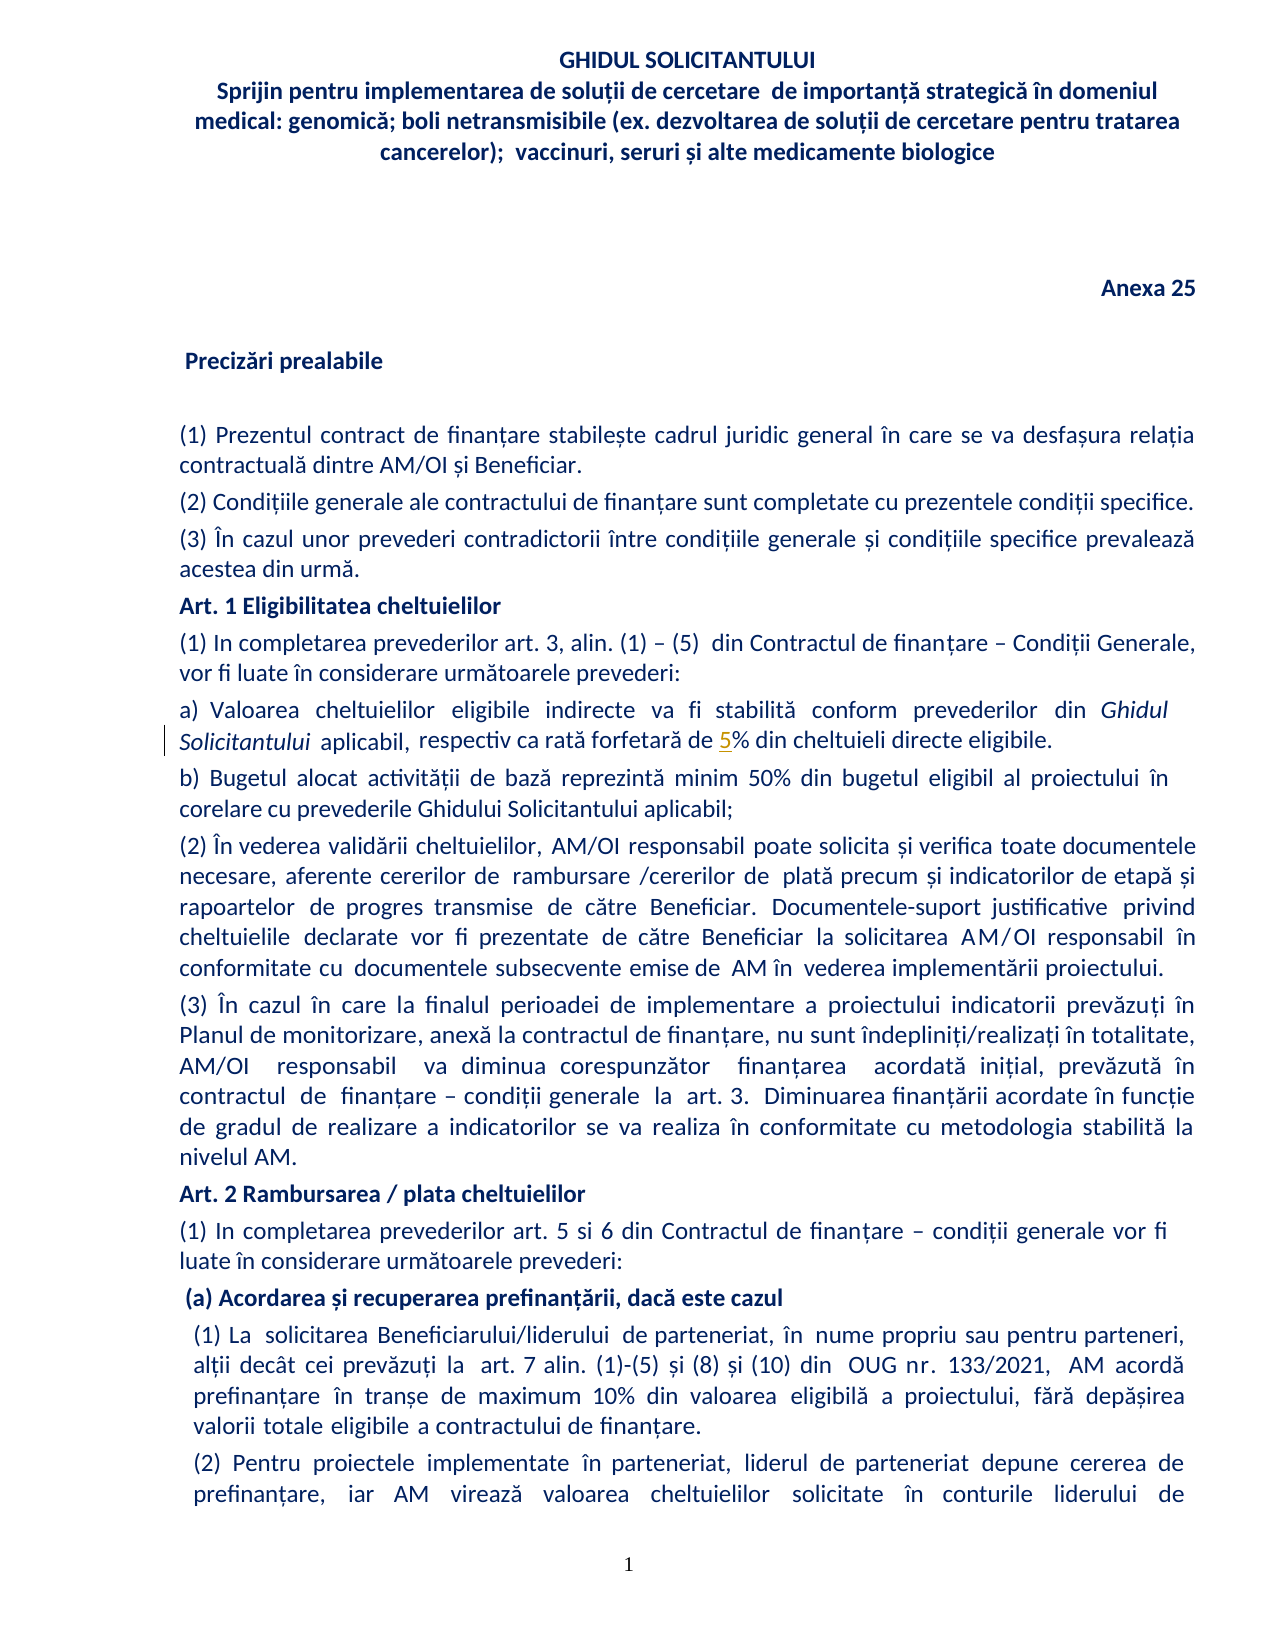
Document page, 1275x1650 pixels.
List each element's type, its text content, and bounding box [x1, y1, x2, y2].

text (3) În cazul în care la finalul perioadei de implementare a proiectului indicatorii prevăzuți în Planul de monitorizare, anexă la contractul de finanțare, nu sunt îndepliniți/realizați în totalitate, AM/OI responsabil va diminua corespunzător finanțarea acordată inițial, prevăzută în contractul de finanțare – condiții generale la art. 3. Diminuarea finanțării acordate în funcție de gradul de realizare a indicatorilor se va realiza în conformitate cu metodologia stabilită la nivelul AM. [179, 989, 1196, 1172]
text (1) Prezentul contract de finanţare stabileşte cadrul juridic general în care se va desfaşura relaţia contractuală dintre AM/OI şi Beneficiar. [179, 419, 1196, 480]
text (1) La solicitarea Beneficiarului/liderului de parteneriat, în nume propriu sau pentru parteneri, alţii decât cei prevăzuţi la art. 7 alin. (1)-(5) şi (8) și (10) din OUG nr. 133/2021, AM acordă prefinanțare în tranşe de maximum 10% din valoarea eligibilă a proiectului, fără depăşirea valorii totale eligibile a contractului de finanţare. [193, 1319, 1186, 1441]
text (3) În cazul unor prevederi contradictorii între condițiile generale și condițiile specifice prevalează acestea din urmă. [179, 523, 1196, 584]
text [193, 1447, 1185, 1508]
text Anexa 25 [179, 272, 1196, 302]
text (1) In completarea prevederilor art. 5 si 6 din Contractul de finanțare – condiții generale vor fi luate în considerare următoarele prevederi: [179, 1215, 1168, 1276]
text (2) În vederea validării cheltuielilor, AM/OI responsabil poate solicita și verifica toate documentele necesare, aferente cererilor de rambursare /cererilor de plată precum şi indicatorilor de etapă și rapoartelor de progres transmise de către Beneficiar. Documentele-suport justificative privind cheltuielile declarate vor fi prezentate de către Beneficiar la solicitarea AM/OI responsabil în conformitate cu documentele subsecvente emise de AM în vederea implementării proiectului. [179, 830, 1196, 982]
text (2) Condițiile generale ale contractului de finanțare sunt completate cu prezentele condiții specifice. [179, 486, 1196, 517]
text Precizări prealabile [179, 345, 1196, 376]
text a) Valoarea cheltuielilor eligibile indirecte va fi stabilită conform prevederilor din Ghidul Solicitantului aplicabil, respectiv ca rată forfetară de % din cheltuieli directe eligibile. [179, 694, 1168, 756]
text (1) In completarea prevederilor art. 3, alin. (1) – (5) din Contractul de finanțare – Condiţii Generale, vor fi luate în considerare următoarele prevederi: [179, 627, 1196, 688]
text Art. 1 Eligibilitatea cheltuielilor [179, 590, 884, 621]
text b) Bugetul alocat activității de bază reprezintă minim 50% din bugetul eligibil al proiectului în corelare cu prevederile Ghidului Solicitantului aplicabil; [179, 763, 1168, 824]
text Art. 2 Rambursarea / plata cheltuielilor [179, 1178, 884, 1209]
text (a) Acordarea și recuperarea prefinanțării, dacă este cazul [179, 1282, 1168, 1313]
